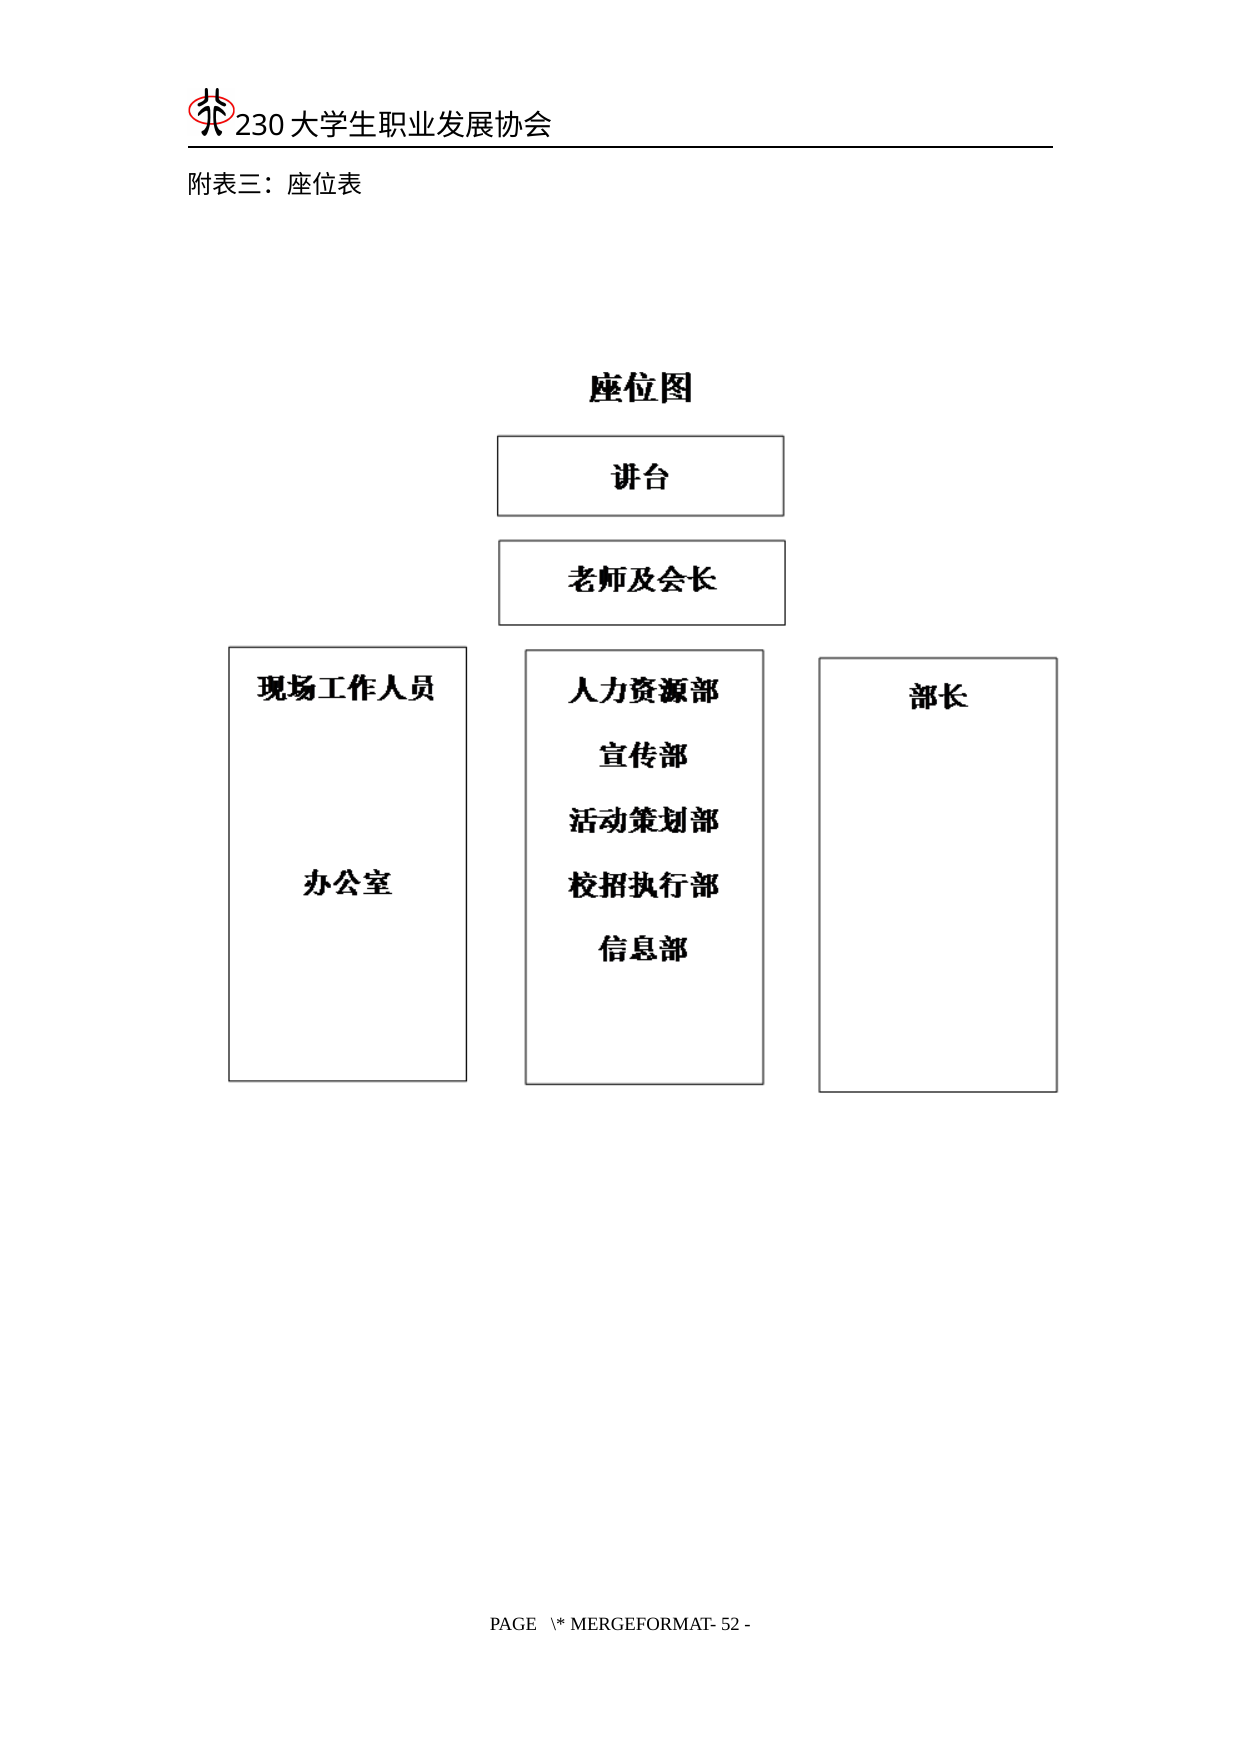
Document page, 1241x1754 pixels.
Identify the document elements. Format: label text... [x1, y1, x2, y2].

text 附表三：座位表 [187, 163, 1053, 202]
picture [187, 88, 235, 136]
picture [201, 356, 1067, 1094]
